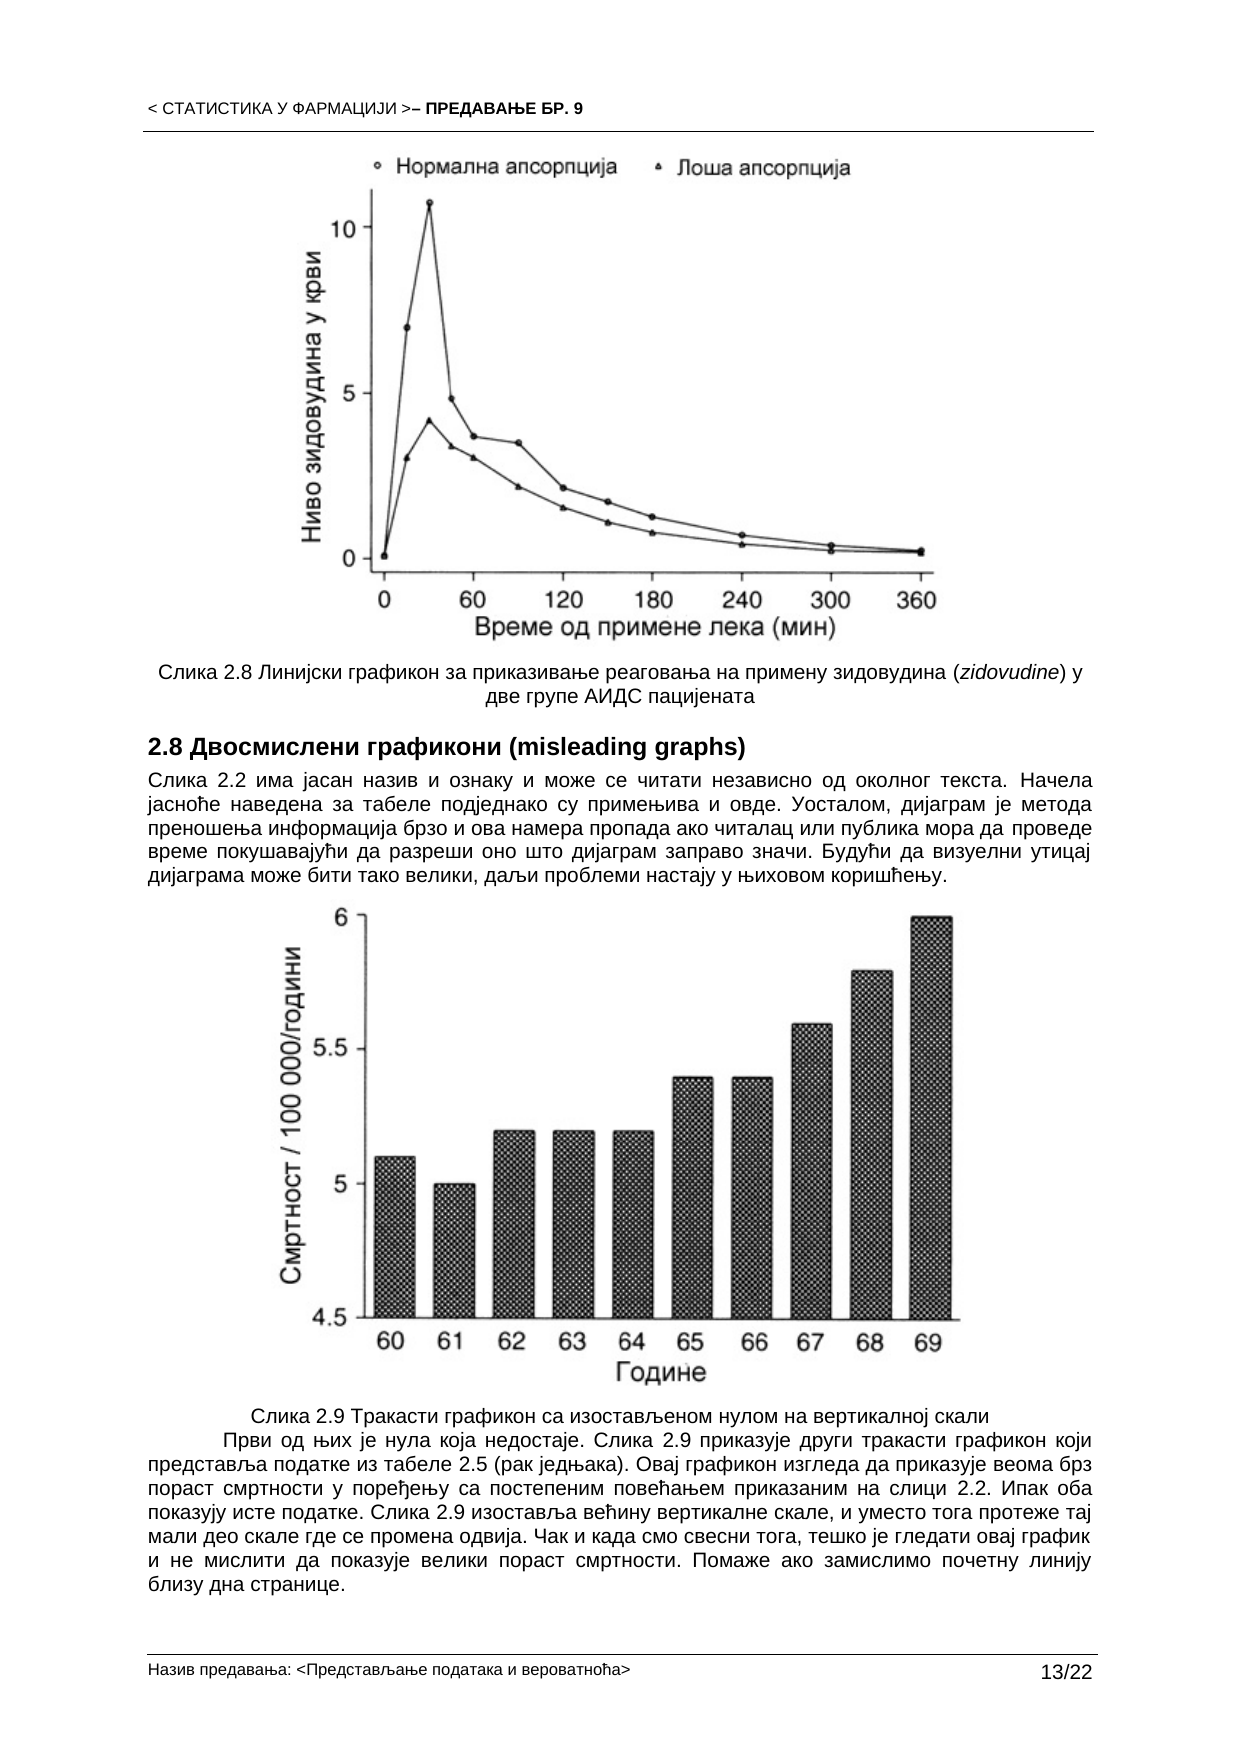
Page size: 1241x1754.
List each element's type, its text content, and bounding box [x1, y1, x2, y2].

picture [270, 899, 970, 1392]
text Слика 2.8 Линијски графикон за приказивање реаговања на примену зидовудина (zidovudine) у две групе AИДС пацијената [148, 659, 1092, 707]
text Слика 2.2 има јасан назив и ознаку и може се читати независно од околног текста. Начела јасноће наведена за табеле подједнако су примењива и овде. Уосталом, дијаграм је метода преношења информација брзо и ова намера пропада ако читалац или публика мора да проведе време покушавајући да разреши оно што дијаграм заправо значи. Будући да визуелни утицај дијаграма може бити тако велики, даљи проблеми настају у њиховом коришћењу. [148, 767, 1092, 887]
text Слика 2.9 Тракасти графикон са изостављеном нулом на вертикалној скали [148, 1404, 1092, 1428]
picture [296, 150, 944, 647]
subtitle 2.8 Двосмислени графикони (misleading graphs) [148, 732, 1092, 761]
text Први од њих је нула која недостаје. Слика 2.9 приказује други тракасти графикон који представља податке из табеле 2.5 (рак једњака). Овај графикон изгледа да приказује веома брз пораст смртности у поређењу са постепеним повећањем приказаним на слици 2.2. Ипак оба показују исте податке. Слика 2.9 изоставља већину вертикалне скале, и уместо тога протеже тај мали део скале где се промена одвија. Чак и када смо свесни тога, тешко је гледати овај график и не мислити да показује велики пораст смртности. Помаже ако замислимо почетну линију близу дна странице. [148, 1428, 1092, 1596]
